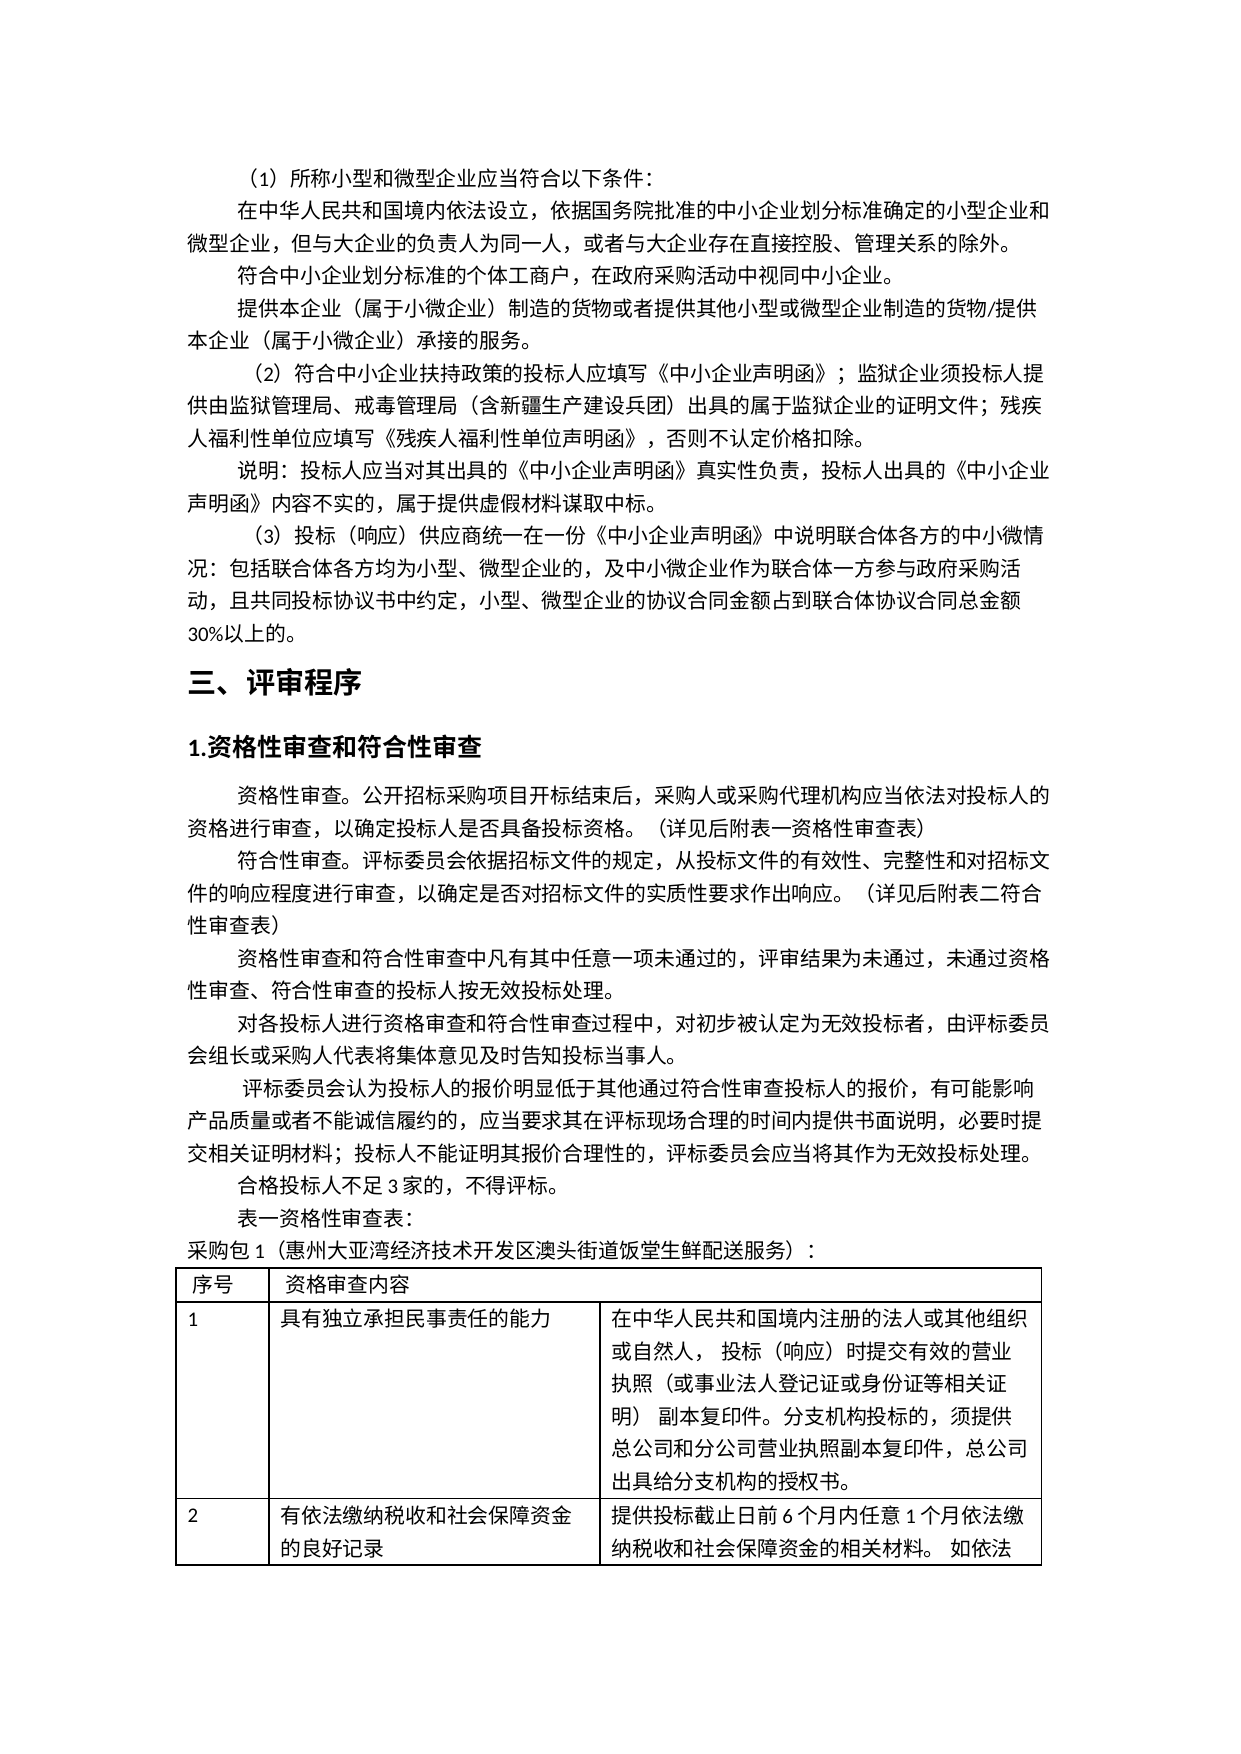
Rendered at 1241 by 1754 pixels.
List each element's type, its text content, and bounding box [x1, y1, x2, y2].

table_cell 有依法缴纳税收和社会保障资金的良好记录 [270, 1499, 599, 1564]
table_header 资格审查内容 [270, 1269, 1041, 1301]
text 对各投标人进行资格审查和符合性审查过程中，对初步被认定为无效投标者，由评标委员会组长或采购人代表将集体意见及时告知投标当事人。 [187, 1007, 1053, 1072]
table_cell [601, 1499, 1041, 1564]
text （3）投标（响应）供应商统一在一份《中小企业声明函》中说明联合体各方的中小微情况：包括联合体各方均为小型、微型企业的，及中小微企业作为联合体一方参与政府采购活动，且共同投标协议书中约定，小型、微型企业的协议合同金额占到联合体协议合同总金额30%以上的。 [187, 519, 1053, 649]
table_header 序号 [177, 1269, 268, 1301]
table_cell 1 [177, 1303, 268, 1498]
text 合格投标人不足3家的，不得评标。 [187, 1169, 1053, 1202]
text 在中华人民共和国境内依法设立，依据国务院批准的中小企业划分标准确定的小型企业和微型企业，但与大企业的负责人为同一人，或者与大企业存在直接控股、管理关系的除外。 [187, 194, 1053, 259]
text 表一资格性审查表： [187, 1202, 1053, 1234]
text 符合中小企业划分标准的个体工商户，在政府采购活动中视同中小企业。 [187, 259, 1053, 292]
text 提供本企业（属于小微企业）制造的货物或者提供其他小型或微型企业制造的货物/提供本企业（属于小微企业）承接的服务。 [187, 292, 1053, 357]
text 三、评审程序 [187, 649, 1053, 714]
text 资格性审查。公开招标采购项目开标结束后，采购人或采购代理机构应当依法对投标人的资格进行审查，以确定投标人是否具备投标资格。（详见后附表一资格性审查表） [187, 779, 1053, 844]
text 1.资格性审查和符合性审查 [187, 714, 1053, 779]
text 说明：投标人应当对其出具的《中小企业声明函》真实性负责，投标人出具的《中小企业声明函》内容不实的，属于提供虚假材料谋取中标。 [187, 454, 1053, 519]
text 资格性审查和符合性审查中凡有其中任意一项未通过的，评审结果为未通过，未通过资格性审查、符合性审查的投标人按无效投标处理。 [187, 942, 1053, 1007]
table_cell 具有独立承担民事责任的能力 [270, 1303, 599, 1498]
table_cell 2 [177, 1499, 268, 1564]
text 符合性审查。评标委员会依据招标文件的规定，从投标文件的有效性、完整性和对招标文件的响应程度进行审查，以确定是否对招标文件的实质性要求作出响应。（详见后附表二符合性审查表） [187, 844, 1053, 942]
table_cell 在中华人民共和国境内注册的法人或其他组织或自然人， 投标（响应）时提交有效的营业执照（或事业法人登记证或身份证等相关证明） 副本复印件。分支机构投标的，须提供总公司和分公司营业执照副本复印件，总公司出具给分支机构的授权书。 [601, 1303, 1041, 1498]
text 采购包1（惠州大亚湾经济技术开发区澳头街道饭堂生鲜配送服务）： [187, 1234, 1053, 1267]
text （2）符合中小企业扶持政策的投标人应填写《中小企业声明函》；监狱企业须投标人提供由监狱管理局、戒毒管理局（含新疆生产建设兵团）出具的属于监狱企业的证明文件；残疾人福利性单位应填写《残疾人福利性单位声明函》，否则不认定价格扣除。 [187, 357, 1053, 454]
text （1）所称小型和微型企业应当符合以下条件： [187, 162, 1053, 194]
text 评标委员会认为投标人的报价明显低于其他通过符合性审查投标人的报价，有可能影响产品质量或者不能诚信履约的，应当要求其在评标现场合理的时间内提供书面说明，必要时提交相关证明材料；投标人不能证明其报价合理性的，评标委员会应当将其作为无效投标处理。 [187, 1072, 1053, 1169]
